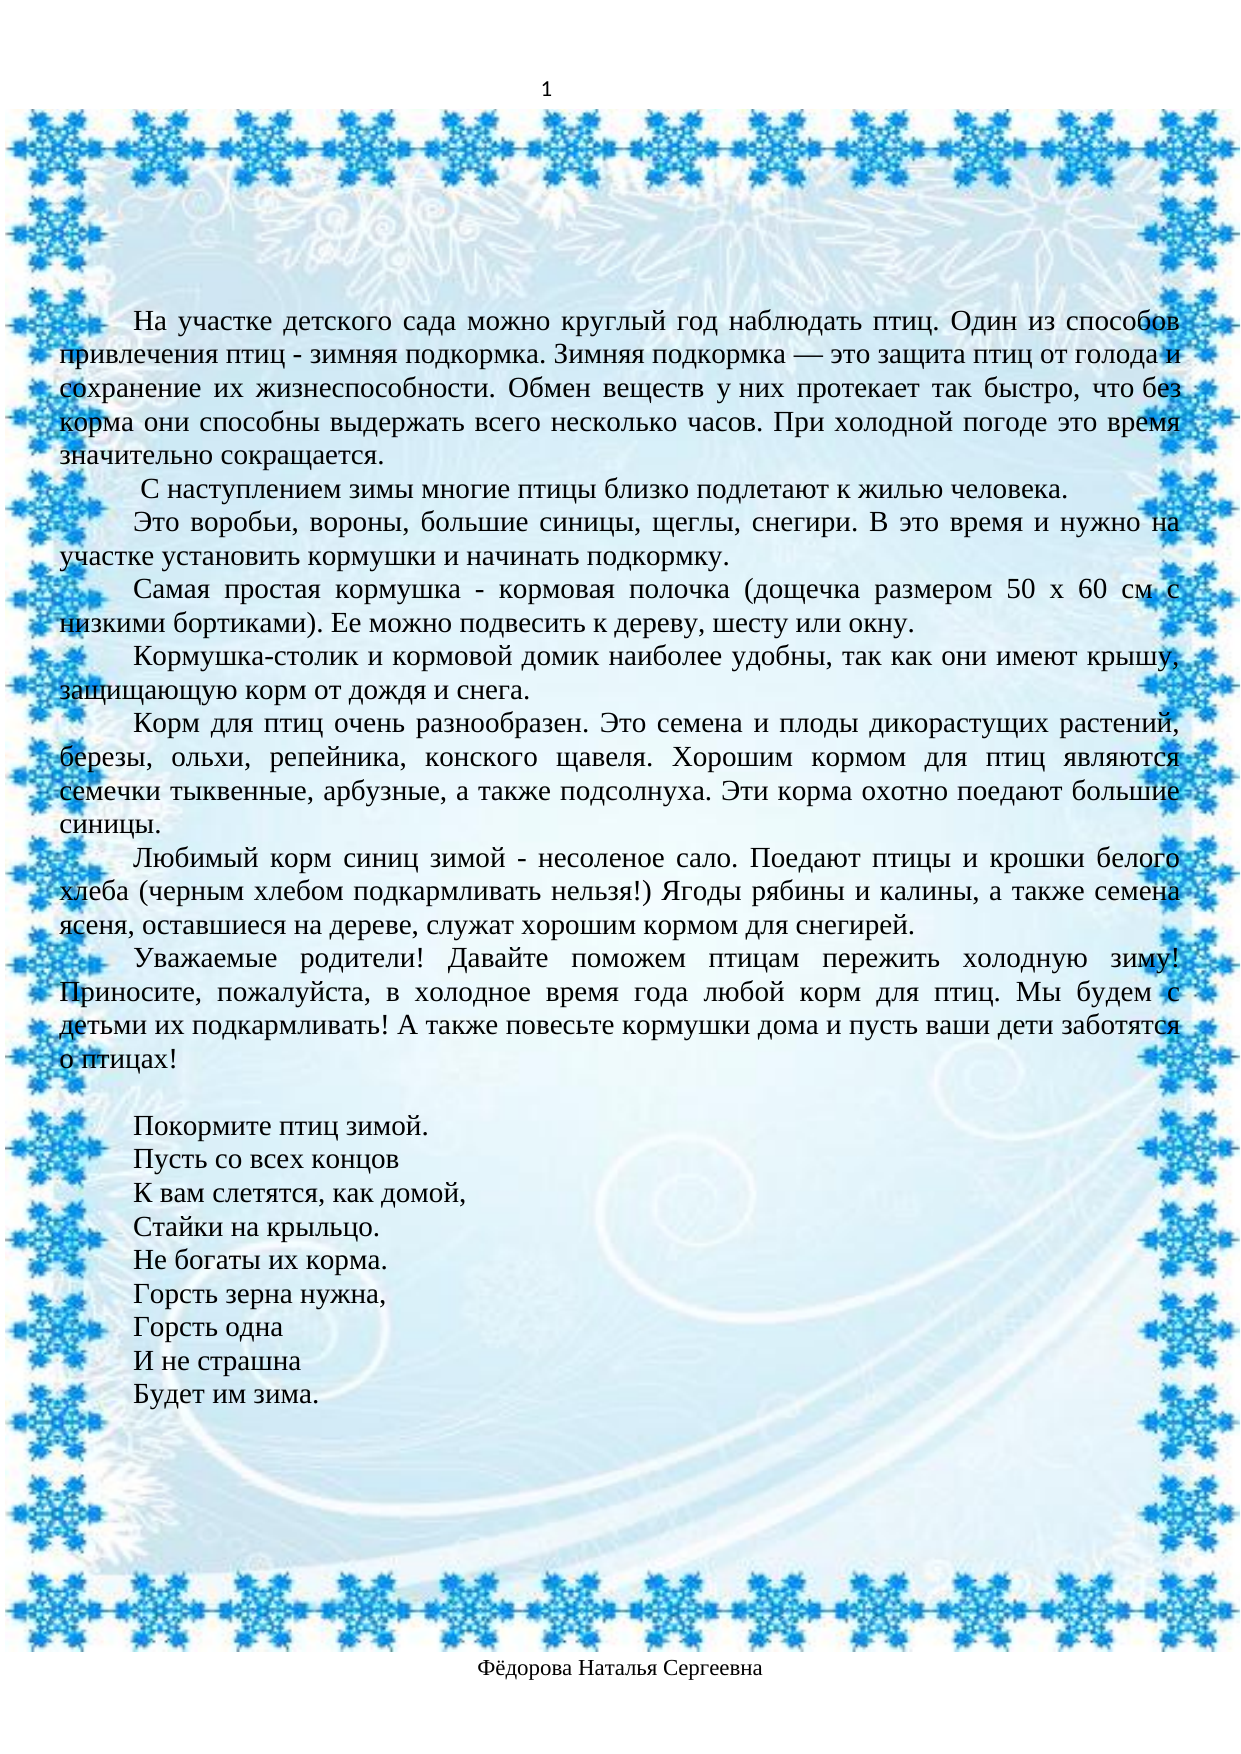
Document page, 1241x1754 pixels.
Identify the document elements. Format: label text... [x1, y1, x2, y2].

text Горсть зерна нужна, [59, 1276, 1181, 1309]
text Стайки на крыльцо. [59, 1209, 1181, 1242]
text Покормите птиц зимой. [59, 1108, 1181, 1142]
text Уважаемые родители! Давайте поможем птицам пережить холодную зиму! Приносите, пожалуйста, в холодное время года любой корм для птиц. Мы будем с детьми их подкармливать! А также повесьте кормушки дома и пусть ваши дети заботятся о птицах! [59, 940, 1181, 1074]
text Будет им зима. [59, 1376, 1181, 1410]
text Самая простая кормушка - кормовая полочка (дощечка размером 50 х с низкими бортиками). Ее можно подвесить к дереву, шесту или окну. [59, 571, 1181, 638]
text Корм для птиц очень разнообразен. Это семена и плоды дикорастущих растений, березы, ольхи, репейника, конского щавеля. Хорошим кормом для птиц являются семечки тыквенные, арбузные, а также подсолнуха. Эти корма охотно поедают большие синицы. [59, 706, 1181, 840]
text Не богаты их корма. [59, 1242, 1181, 1276]
text Кормушка-столик и кормовой домик наиболее удобны, так как они имеют крышу, защищающую корм от дождя и снега. [59, 638, 1181, 706]
text На участке детского сада можно круглый год наблюдать птиц. Один из способов привлечения птиц - зимняя подкормка. Зимняя подкормка — это защита птиц от голода и сохранение их жизнеспособности. Обмен веществ у них протекает так быстро, что без корма они способны выдержать всего несколько часов. При холодной погоде это время значительно сокращается. [59, 303, 1181, 471]
text И не страшна [59, 1343, 1181, 1376]
picture [5, 109, 1241, 1652]
text Пусть со всех концов [59, 1142, 1181, 1175]
text К вам слетятся, как домой, [59, 1175, 1181, 1209]
text Горсть одна [59, 1309, 1181, 1343]
text Это воробьи, вороны, большие синицы, щеглы, снегири. В это время и нужно на участке установить кормушки и начинать подкормку. [59, 504, 1181, 571]
text Любимый корм синиц зимой - несоленое сало. Поедают птицы и крошки белого хлеба (черным хлебом подкармливать нельзя!) Ягоды рябины и калины, а также семена ясеня, оставшиеся на дереве, служат хорошим кормом для снегирей. [59, 840, 1181, 940]
text С наступлением зимы многие птицы близко подлетают к жилью человека. [59, 471, 1181, 504]
